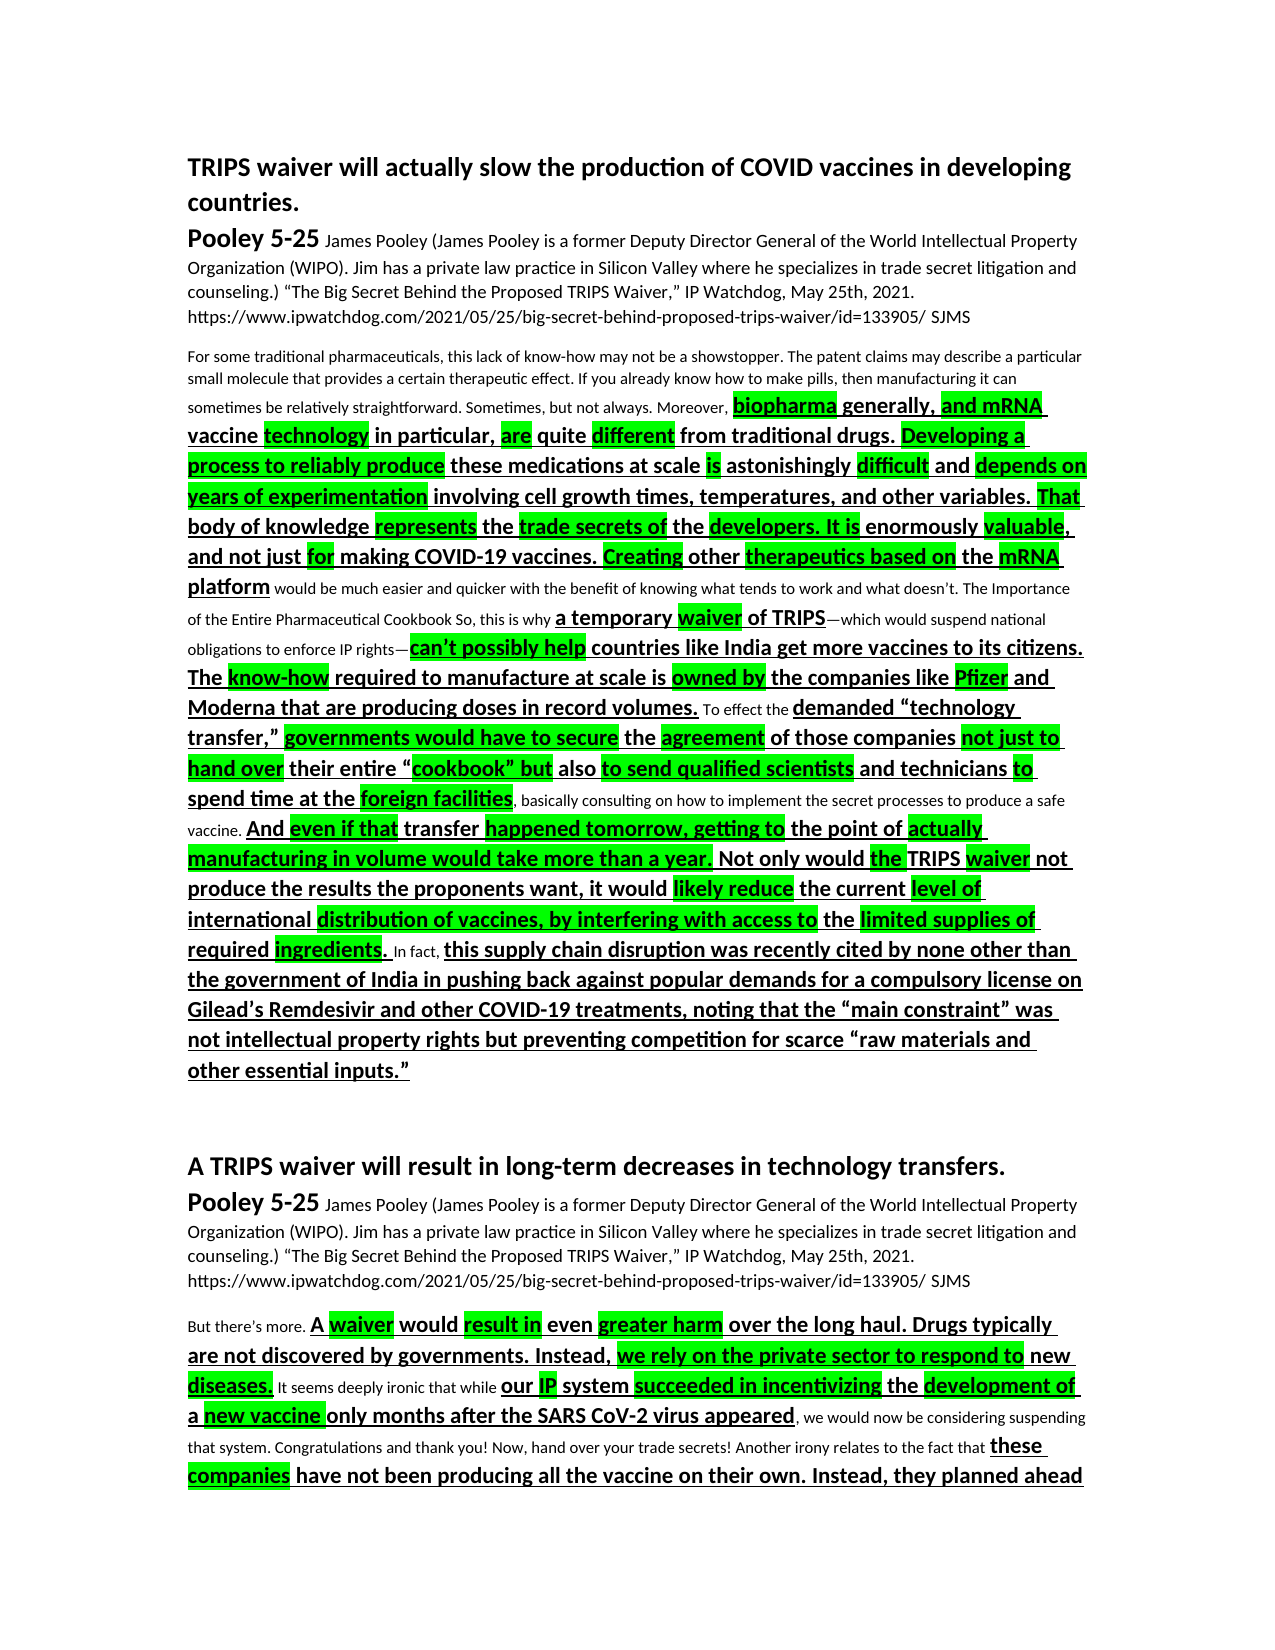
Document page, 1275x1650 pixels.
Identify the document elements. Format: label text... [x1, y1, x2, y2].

text Pooley 5-25 James Pooley (James Pooley is a former Deputy Director General of the World Intellectual Property Organization (WIPO). Jim has a private law practice in Silicon Valley where he specializes in trade secret litigation and counseling.) “The Big Secret Behind the Proposed TRIPS Waiver,” IP Watchdog, May 25th, 2021. https://www.ipwatchdog.com/2021/05/25/big-secret-behind-proposed-trips-waiver/id=133905/ SJMS [187, 1185, 1087, 1292]
text Pooley 5-25 James Pooley (James Pooley is a former Deputy Director General of the World Intellectual Property Organization (WIPO). Jim has a private law practice in Silicon Valley where he specializes in trade secret litigation and counseling.) “The Big Secret Behind the Proposed TRIPS Waiver,” IP Watchdog, May 25th, 2021. https://www.ipwatchdog.com/2021/05/25/big-secret-behind-proposed-trips-waiver/id=133905/ SJMS [187, 221, 1087, 328]
text For some traditional pharmaceuticals, this lack of know-how may not be a showstopper. The patent claims may describe a particular small molecule that provides a certain therapeutic effect. If you already know how to make pills, then manufacturing it can sometimes be relatively straightforward. Sometimes, but not always. Moreover, biopharma generally, and mRNA vaccine technology in particular, are quite different from traditional drugs. Developing a process to reliably produce these medications at scale is astonishingly difficult and depends on years of experimentation involving cell growth times, temperatures, and other variables. That body of knowledge represents the trade secrets of the developers. It is enormously valuable, and not just for making COVID-19 vaccines. Creating other therapeutics based on the mRNA platform would be much easier and quicker with the benefit of knowing what tends to work and what doesn’t. The Importance of the Entire Pharmaceutical Cookbook So, this is why a temporary waiver of TRIPS—which would suspend national obligations to enforce IP rights—can’t possibly help countries like India get more vaccines to its citizens. The know-how required to manufacture at scale is owned by the companies like Pfizer and Moderna that are producing doses in record volumes. To effect the demanded “technology transfer,” governments would have to secure the agreement of those companies not just to hand over their entire “cookbook” but also to send qualified scientists and technicians to spend time at the foreign facilities, basically consulting on how to implement the secret processes to produce a safe vaccine. And even if that transfer happened tomorrow, getting to the point of actually manufacturing in volume would take more than a year. Not only would the TRIPS waiver not produce the results the proponents want, it would likely reduce the current level of international distribution of vaccines, by interfering with access to the limited supplies of required ingredients. In fact, this supply chain disruption was recently cited by none other than the government of India in pushing back against popular demands for a compulsory license on Gilead’s Remdesivir and other COVID-19 treatments, noting that the “main constraint” was not intellectual property rights but preventing competition for scarce “raw materials and other essential inputs.” [187, 477, 1087, 1084]
subtitle A TRIPS waiver will result in long-term decreases in technology transfers. [187, 1149, 1087, 1182]
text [187, 1311, 1087, 1490]
subtitle TRIPS waiver will actually slow the production of COVID vaccines in developing countries. [187, 150, 1087, 219]
